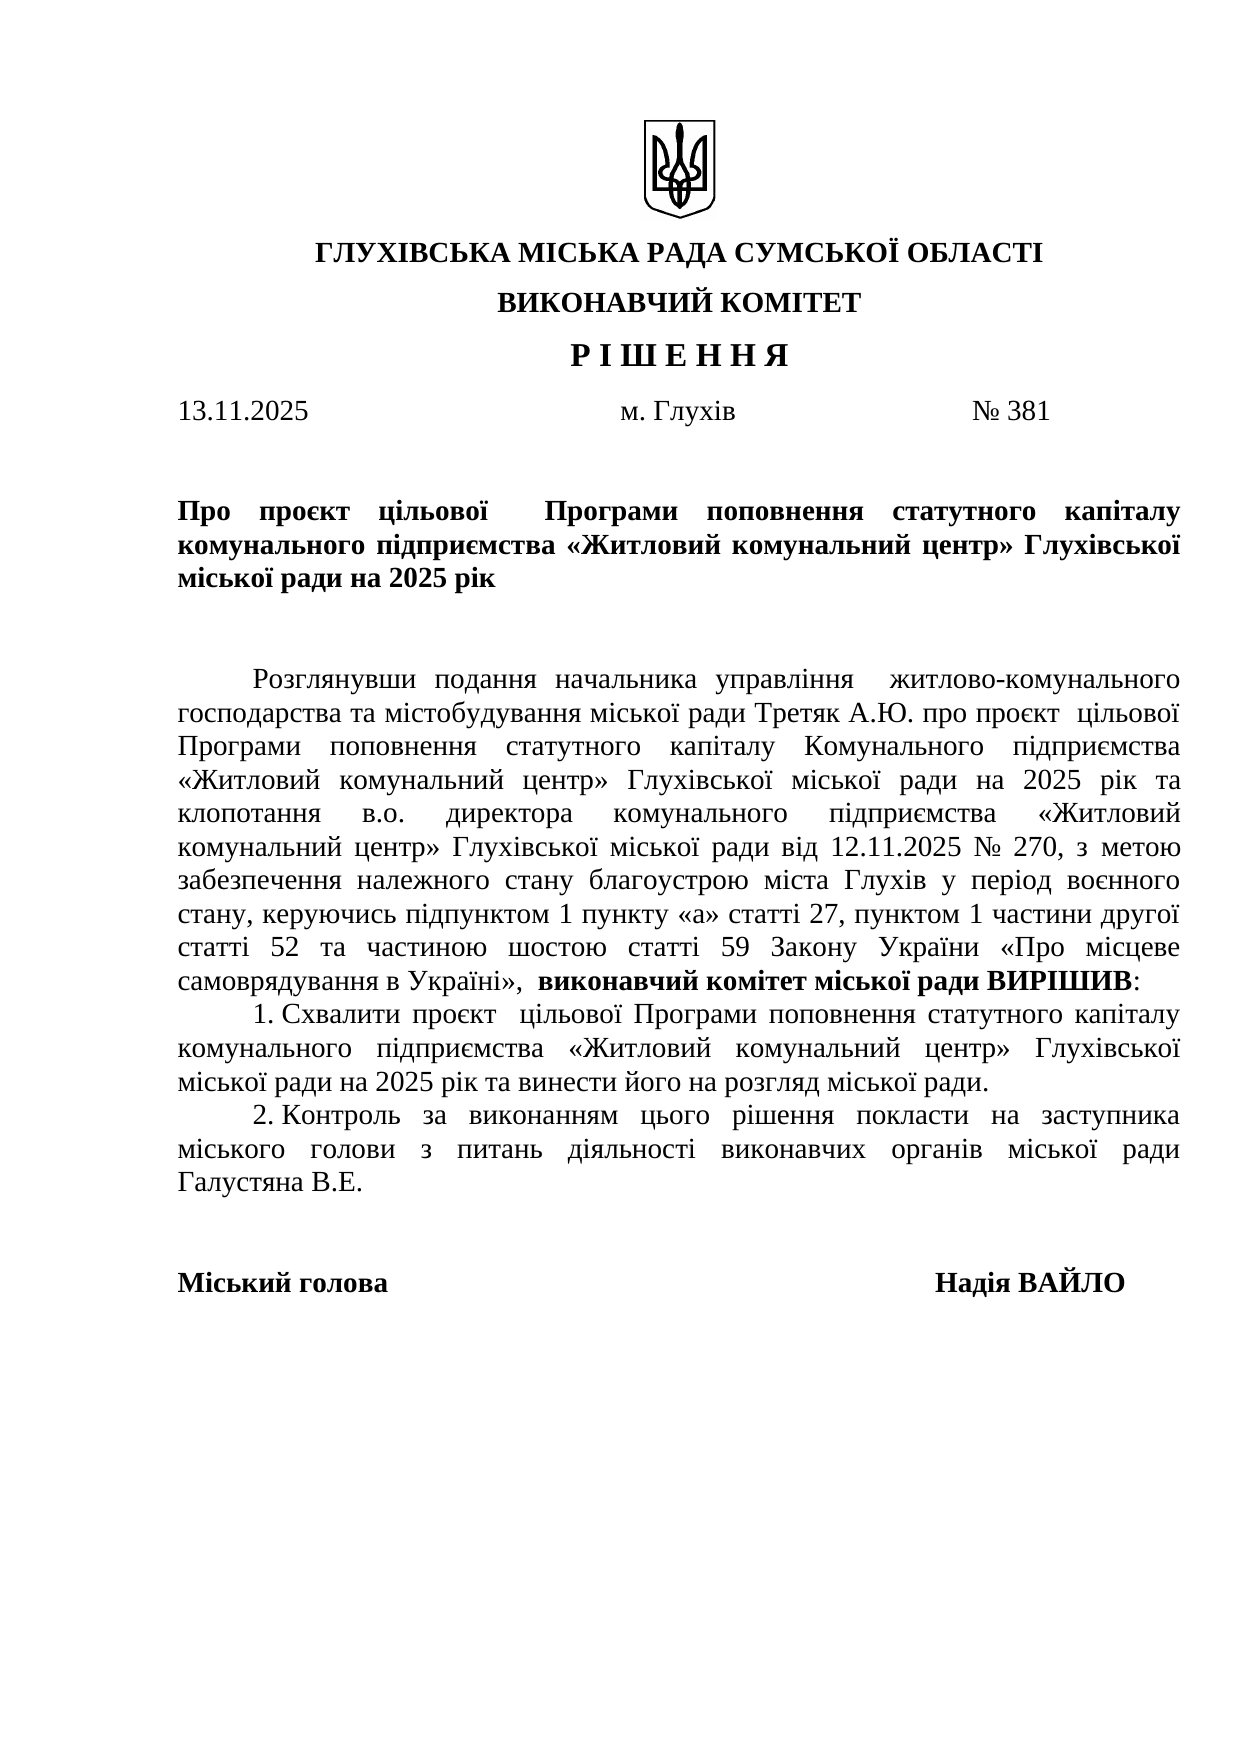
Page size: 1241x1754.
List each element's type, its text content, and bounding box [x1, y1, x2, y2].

text ГЛУХІВСЬКА МІСЬКА РАДА СУМСЬКОЇ ОБЛАСТІ [177, 235, 1181, 268]
text 1. Схвалити проєкт цільової Програми поповнення статутного капіталу комунального підприємства «Житловий комунальний центр» Глухівської міської ради на 2025 рік та винести його на розгляд міської ради. [177, 997, 1181, 1097]
text Про проєкт цільової Програми поповнення статутного капіталу комунального підприємства «Житловий комунальний центр» Глухівської міської ради на 2025 рік [177, 493, 1181, 594]
text ВИКОНАВЧИЙ КОМІТЕТ [177, 285, 1181, 318]
text 2. Контроль за виконанням цього рішення покласти на заступника міського голови з питань діяльності виконавчих органів міської ради Галустяна В.Е. [177, 1097, 1181, 1198]
text Міський голова Надія ВАЙЛО [177, 1265, 1181, 1298]
text Р І Ш Е Н Н Я [177, 335, 1181, 374]
text Розглянувши подання начальника управління житлово-комунального господарства та містобудування міської ради Третяк А.Ю. про проєкт цільової Програми поповнення статутного капіталу Комунального підприємства «Житловий комунальний центр» Глухівської міської ради на 2025 рік та клопотання в.о. директора комунального підприємства «Житловий комунальний центр» Глухівської міської ради від 12.11.2025 № 270, з метою забезпечення належного стану благоустрою міста Глухів у період воєнного стану, керуючись підпунктом 1 пункту «а» статті 27, пунктом 1 частини другої статті 52 та частиною шостою статті 59 Закону України «Про місцеве самоврядування в Україні», виконавчий комітет міської ради ВИРІШИВ: [177, 661, 1181, 997]
text 13.11.2025 м. Глухів № 381 [177, 393, 1181, 426]
picture [641, 118, 718, 221]
